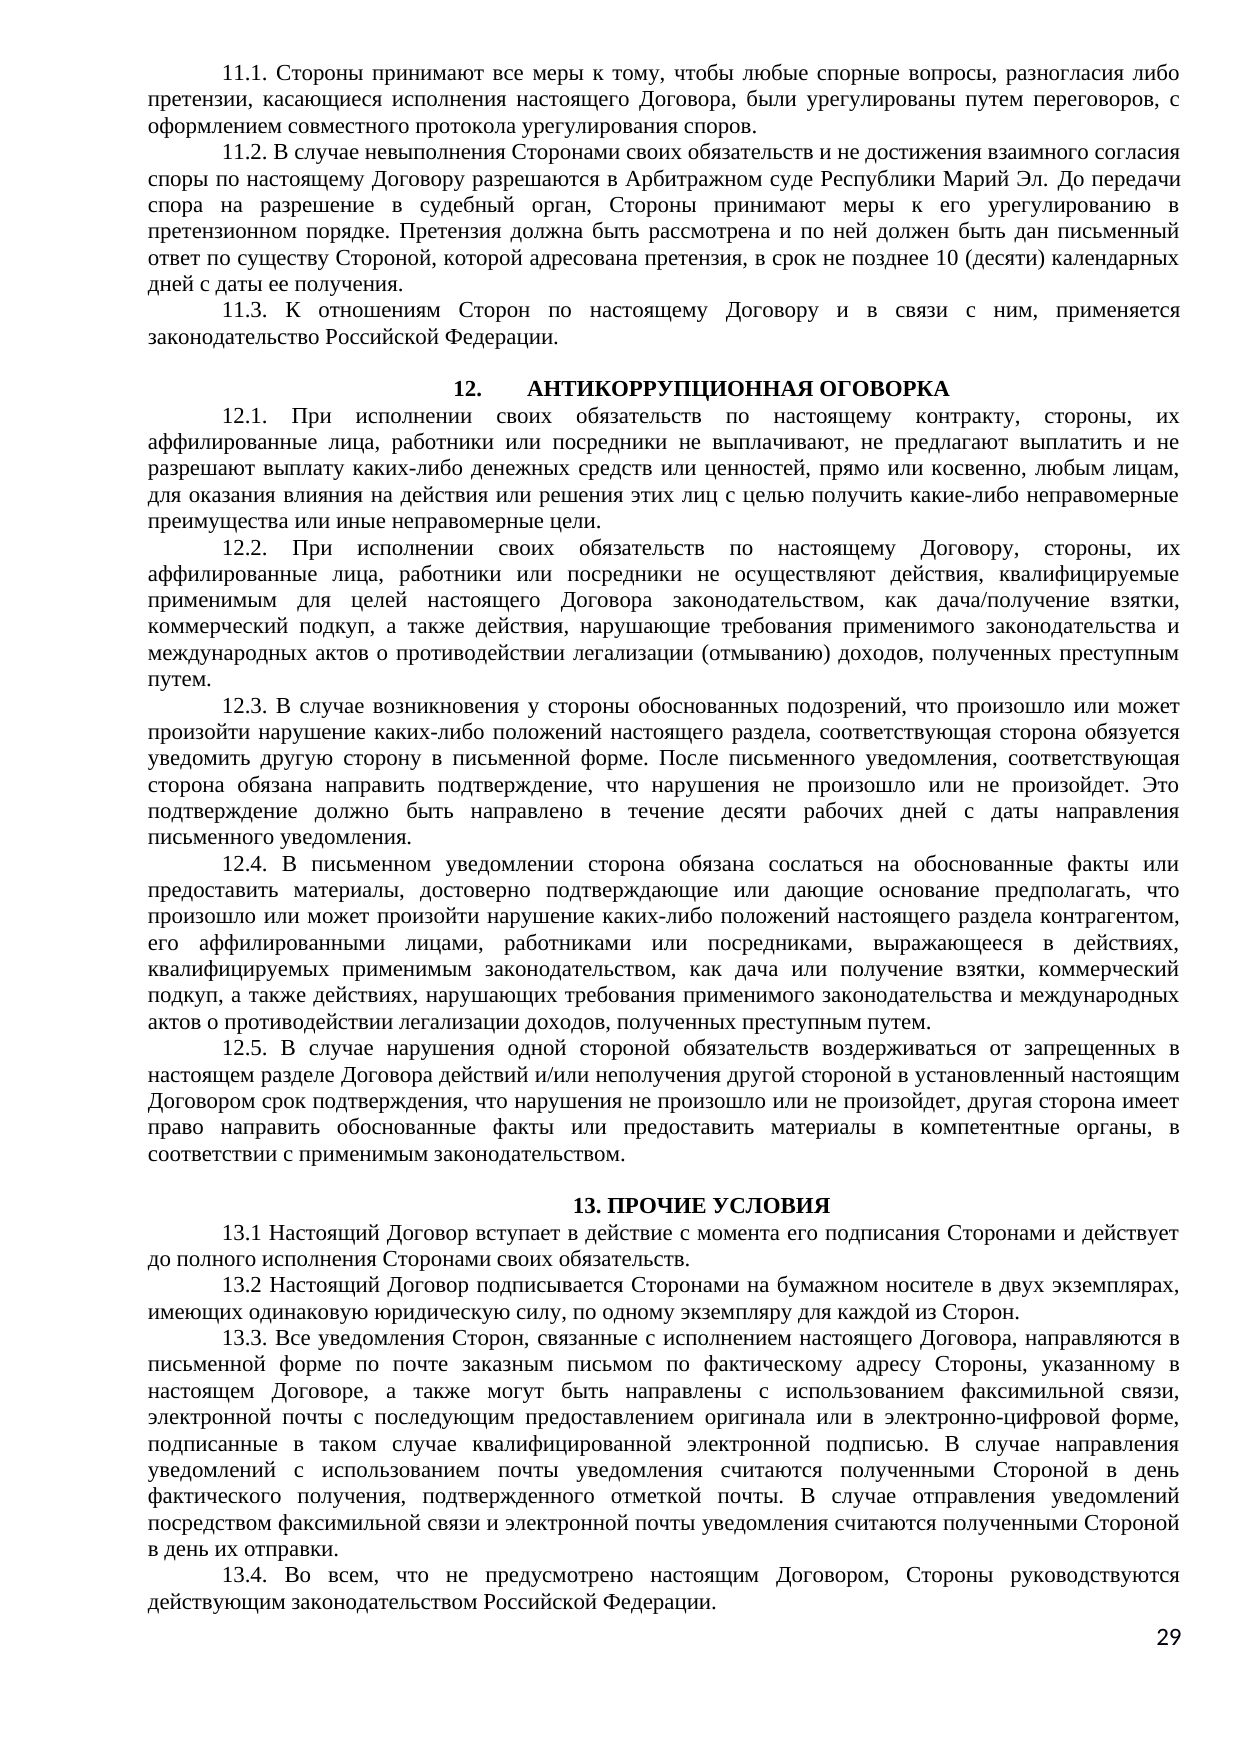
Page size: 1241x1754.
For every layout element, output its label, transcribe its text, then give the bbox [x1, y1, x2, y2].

text 13.3. Все уведомления Сторон, связанные с исполнением настоящего Договора, направляются в письменной форме по почте заказным письмом по фактическому адресу Стороны, указанному в настоящем Договоре, а также могут быть направлены с использованием факсимильной связи, электронной почты с последующим предоставлением оригинала или в электронно-цифровой форме, подписанные в таком случае квалифицированной электронной подписью. В случае направления уведомлений с использованием почты уведомления считаются полученными Стороной в день фактического получения, подтвержденного отметкой почты. В случае отправления уведомлений посредством факсимильной связи и электронной почты уведомления считаются полученными Стороной в день их отправки. [148, 1324, 1181, 1561]
text 12.5. В случае нарушения одной стороной обязательств воздерживаться от запрещенных в настоящем разделе Договора действий и/или неполучения другой стороной в установленный настоящим Договором срок подтверждения, что нарушения не произошло или не произойдет, другая сторона имеет право направить обоснованные факты или предоставить материалы в компетентные органы, в соответствии с применимым законодательством. [148, 1034, 1181, 1166]
text 13.4. Во всем, что не предусмотрено настоящим Договором, Стороны руководствуются действующим законодательством Российской Федерации. [148, 1561, 1181, 1614]
text 12.1. При исполнении своих обязательств по настоящему контракту, стороны, их аффилированные лица, работники или посредники не выплачивают, не предлагают выплатить и не разрешают выплату каких-либо денежных средств или ценностей, прямо или косвенно, любым лицам, для оказания влияния на действия или решения этих лиц с целью получить какие-либо неправомерные преимущества или иные неправомерные цели. [148, 402, 1181, 533]
text 11.2. В случае невыполнения Сторонами своих обязательств и не достижения взаимного согласия споры по настоящему Договору разрешаются в Арбитражном суде Республики Марий Эл. До передачи спора на разрешение в судебный орган, Стороны принимают меры к его урегулированию в претензионном порядке. Претензия должна быть рассмотрена и по ней должен быть дан письменный ответ по существу Стороной, которой адресована претензия, в срок не позднее 10 (десяти) календарных дней с даты ее получения. [148, 138, 1181, 296]
text 12.3. В случае возникновения у стороны обоснованных подозрений, что произошло или может произойти нарушение каких-либо положений настоящего раздела, соответствующая сторона обязуется уведомить другую сторону в письменной форме. После письменного уведомления, соответствующая сторона обязана направить подтверждение, что нарушения не произошло или не произойдет. Это подтверждение должно быть направлено в течение десяти рабочих дней с даты направления письменного уведомления. [148, 692, 1181, 850]
text 12.2. При исполнении своих обязательств по настоящему Договору, стороны, их аффилированные лица, работники или посредники не осуществляют действия, квалифицируемые применимым для целей настоящего Договора законодательством, как дача/получение взятки, коммерческий подкуп, а также действия, нарушающие требования применимого законодательства и международных актов о противодействии легализации (отмыванию) доходов, полученных преступным путем. [148, 533, 1181, 692]
text 13. ПРОЧИЕ УСЛОВИЯ [148, 1192, 1181, 1219]
text 11.1. Стороны принимают все меры к тому, чтобы любые спорные вопросы, разногласия либо претензии, касающиеся исполнения настоящего Договора, были урегулированы путем переговоров, с оформлением совместного протокола урегулирования споров. [148, 59, 1181, 138]
text 11.3. К отношениям Сторон по настоящему Договору и в связи с ним, применяется законодательство Российской Федерации. [148, 296, 1181, 349]
text 12. АНТИКОРРУПЦИОННАЯ ОГОВОРКА [148, 375, 1181, 402]
text 13.2 Настоящий Договор подписывается Сторонами на бумажном носителе в двух экземплярах, имеющих одинаковую юридическую силу, по одному экземпляру для каждой из Сторон. [148, 1271, 1181, 1324]
text 13.1 Настоящий Договор вступает в действие с момента его подписания Сторонами и действует до полного исполнения Сторонами своих обязательств. [148, 1219, 1181, 1271]
text 12.4. В письменном уведомлении сторона обязана сослаться на обоснованные факты или предоставить материалы, достоверно подтверждающие или дающие основание предполагать, что произошло или может произойти нарушение каких-либо положений настоящего раздела контрагентом, его аффилированными лицами, работниками или посредниками, выражающееся в действиях, квалифицируемых применимым законодательством, как дача или получение взятки, коммерческий подкуп, а также действиях, нарушающих требования применимого законодательства и международных актов о противодействии легализации доходов, полученных преступным путем. [148, 850, 1181, 1034]
